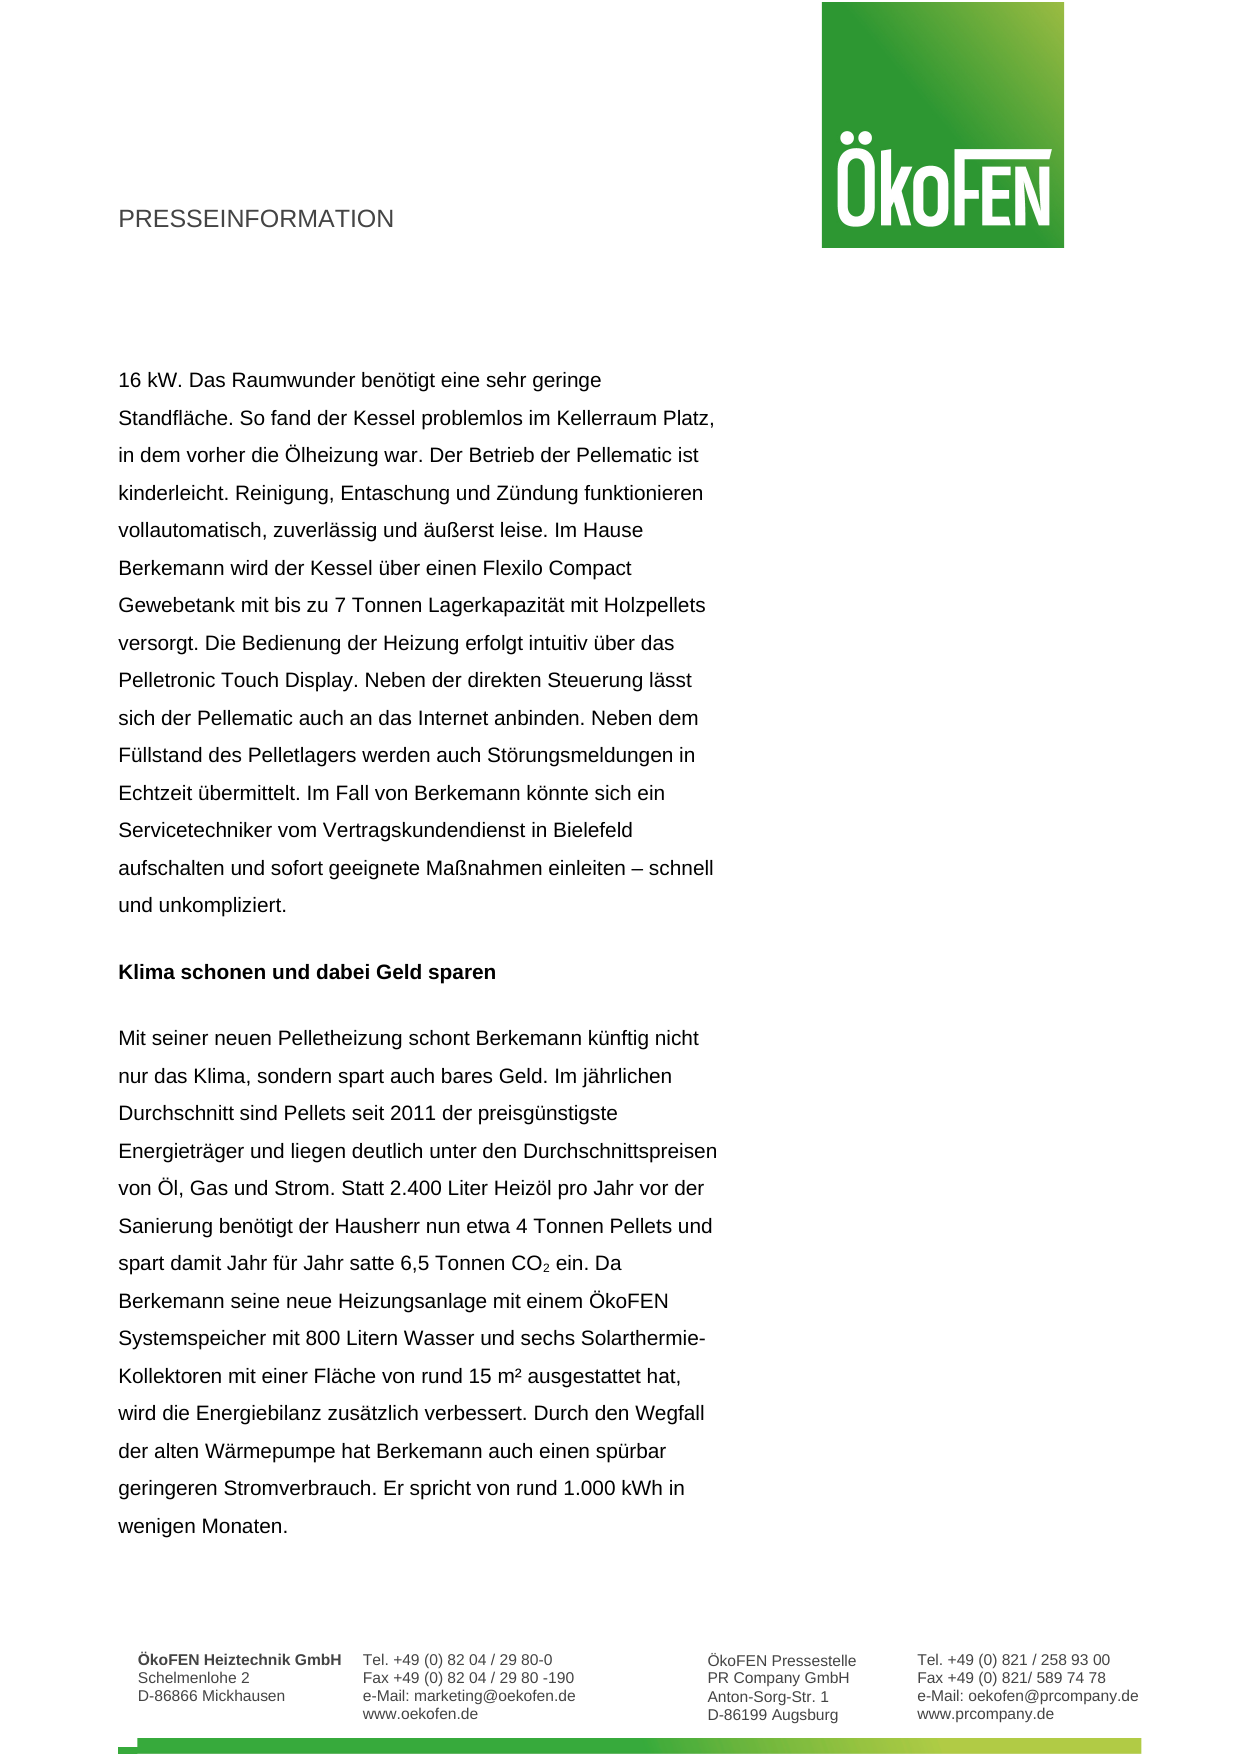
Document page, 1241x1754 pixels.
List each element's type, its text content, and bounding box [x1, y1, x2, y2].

text Mit seiner neuen Pelletheizung schont Berkemann künftig nicht nur das Klima, sondern spart auch bares Geld. Im jährlichen Durchschnitt sind Pellets seit 2011 der preisgünstigste Energieträger und liegen deutlich unter den Durchschnittspreisen von Öl, Gas und Strom. Statt 2.400 Liter Heizöl pro Jahr vor der Sanierung benötigt der Hausherr nun etwa 4 Tonnen Pellets und spart damit Jahr für Jahr satte 6,5 Tonnen CO2 ein. Da Berkemann seine neue Heizungsanlage mit einem ÖkoFEN Systemspeicher mit 800 Litern Wasser und sechs Solarthermie-Kollektoren mit einer Fläche von rund 15 m² ausgestattet hat, wird die Energiebilanz zusätzlich verbessert. Durch den Wegfall der alten Wärmepumpe hat Berkemann auch einen spürbar geringeren Stromverbrauch. Er spricht von rund 1.000 kWh in wenigen Monaten. [118, 1013, 723, 1538]
picture [118, 1738, 1142, 1754]
picture [820, 2, 1064, 246]
text Klima schonen und dabei Geld sparen [118, 946, 723, 983]
